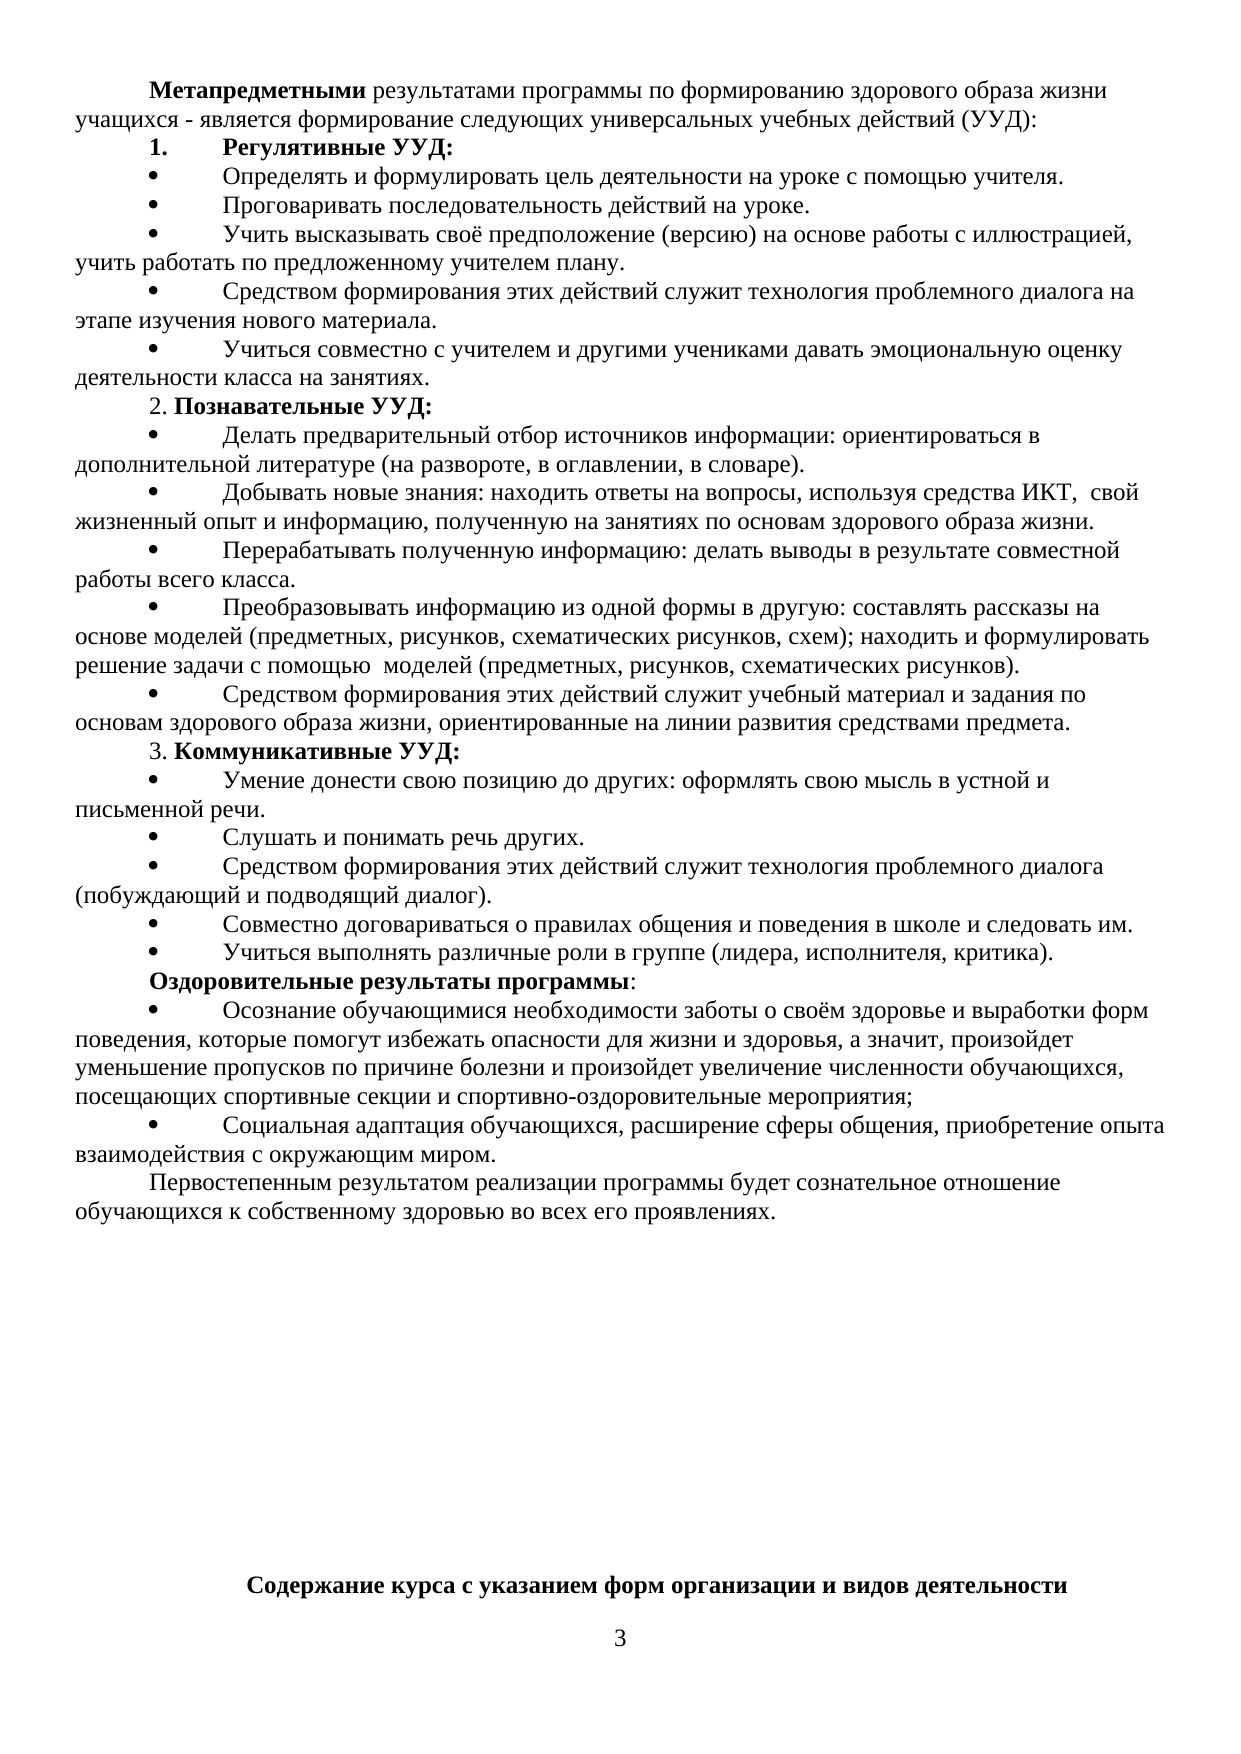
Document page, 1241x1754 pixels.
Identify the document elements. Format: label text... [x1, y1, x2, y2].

text 2. Познавательные УУД: [75, 391, 1165, 420]
text Содержание курса с указанием форм организации и видов деятельности [75, 1570, 1165, 1599]
list Определять и формулировать цель деятельности на уроке с помощью учителя. [75, 161, 1165, 190]
list Преобразовывать информацию из одной формы в другую: составлять рассказы на основе моделей (предметных, рисунков, схематических рисунков, схем); находить и формулировать решение задачи с помощью моделей (предметных, рисунков, схематических рисунков). [75, 592, 1165, 679]
list Делать предварительный отбор источников информации: ориентироваться в дополнительной литературе (на развороте, в оглавлении, в словаре). [75, 420, 1165, 477]
list Социальная адаптация обучающихся, расширение сферы общения, приобретение опыта взаимодействия с окружающим миром. [75, 1110, 1165, 1167]
text Оздоровительные результаты программы: [75, 966, 1165, 995]
list Учить высказывать своё предположение (версию) на основе работы с иллюстрацией, учить работать по предложенному учителем плану. [75, 219, 1165, 276]
list Средством формирования этих действий служит технология проблемного диалога на этапе изучения нового материала. [75, 276, 1165, 334]
list Совместно договариваться о правилах общения и поведения в школе и следовать им. [75, 909, 1165, 937]
list Учиться выполнять различные роли в группе (лидера, исполнителя, критика). [75, 937, 1165, 966]
list Проговаривать последовательность действий на уроке. [75, 190, 1165, 219]
list Слушать и понимать речь других. [75, 822, 1165, 851]
list Средством формирования этих действий служит учебный материал и задания по основам здорового образа жизни, ориентированные на линии развития средствами предмета. [75, 679, 1165, 736]
text Первостепенным результатом реализации программы будет сознательное отношение обучающихся к собственному здоровью во всех его проявлениях. [75, 1167, 1165, 1225]
list Перерабатывать полученную информацию: делать выводы в результате совместной работы всего класса. [75, 535, 1165, 592]
text Метапредметными результатами программы по формированию здорового образа жизни учащихся - является формирование следующих универсальных учебных действий (УУД): [75, 75, 1165, 132]
list Учиться совместно с учителем и другими учениками давать эмоциональную оценку деятельности класса на занятиях. [75, 334, 1165, 391]
list Регулятивные УУД: [75, 132, 1165, 161]
list Осознание обучающимися необходимости заботы о своём здоровье и выработки форм поведения, которые помогут избежать опасности для жизни и здоровья, а значит, произойдет уменьшение пропусков по причине болезни и произойдет увеличение численности обучающихся, посещающих спортивные секции и спортивно-оздоровительные мероприятия; [75, 995, 1165, 1110]
list Средством формирования этих действий служит технология проблемного диалога (побуждающий и подводящий диалог). [75, 851, 1165, 909]
list Добывать новые знания: находить ответы на вопросы, используя средства ИКТ, свой жизненный опыт и информацию, полученную на занятиях по основам здорового образа жизни. [75, 477, 1165, 535]
text 3. Коммуникативные УУД: [75, 736, 1165, 765]
list Умение донести свою позицию до других: оформлять свою мысль в устной и письменной речи. [75, 765, 1165, 822]
